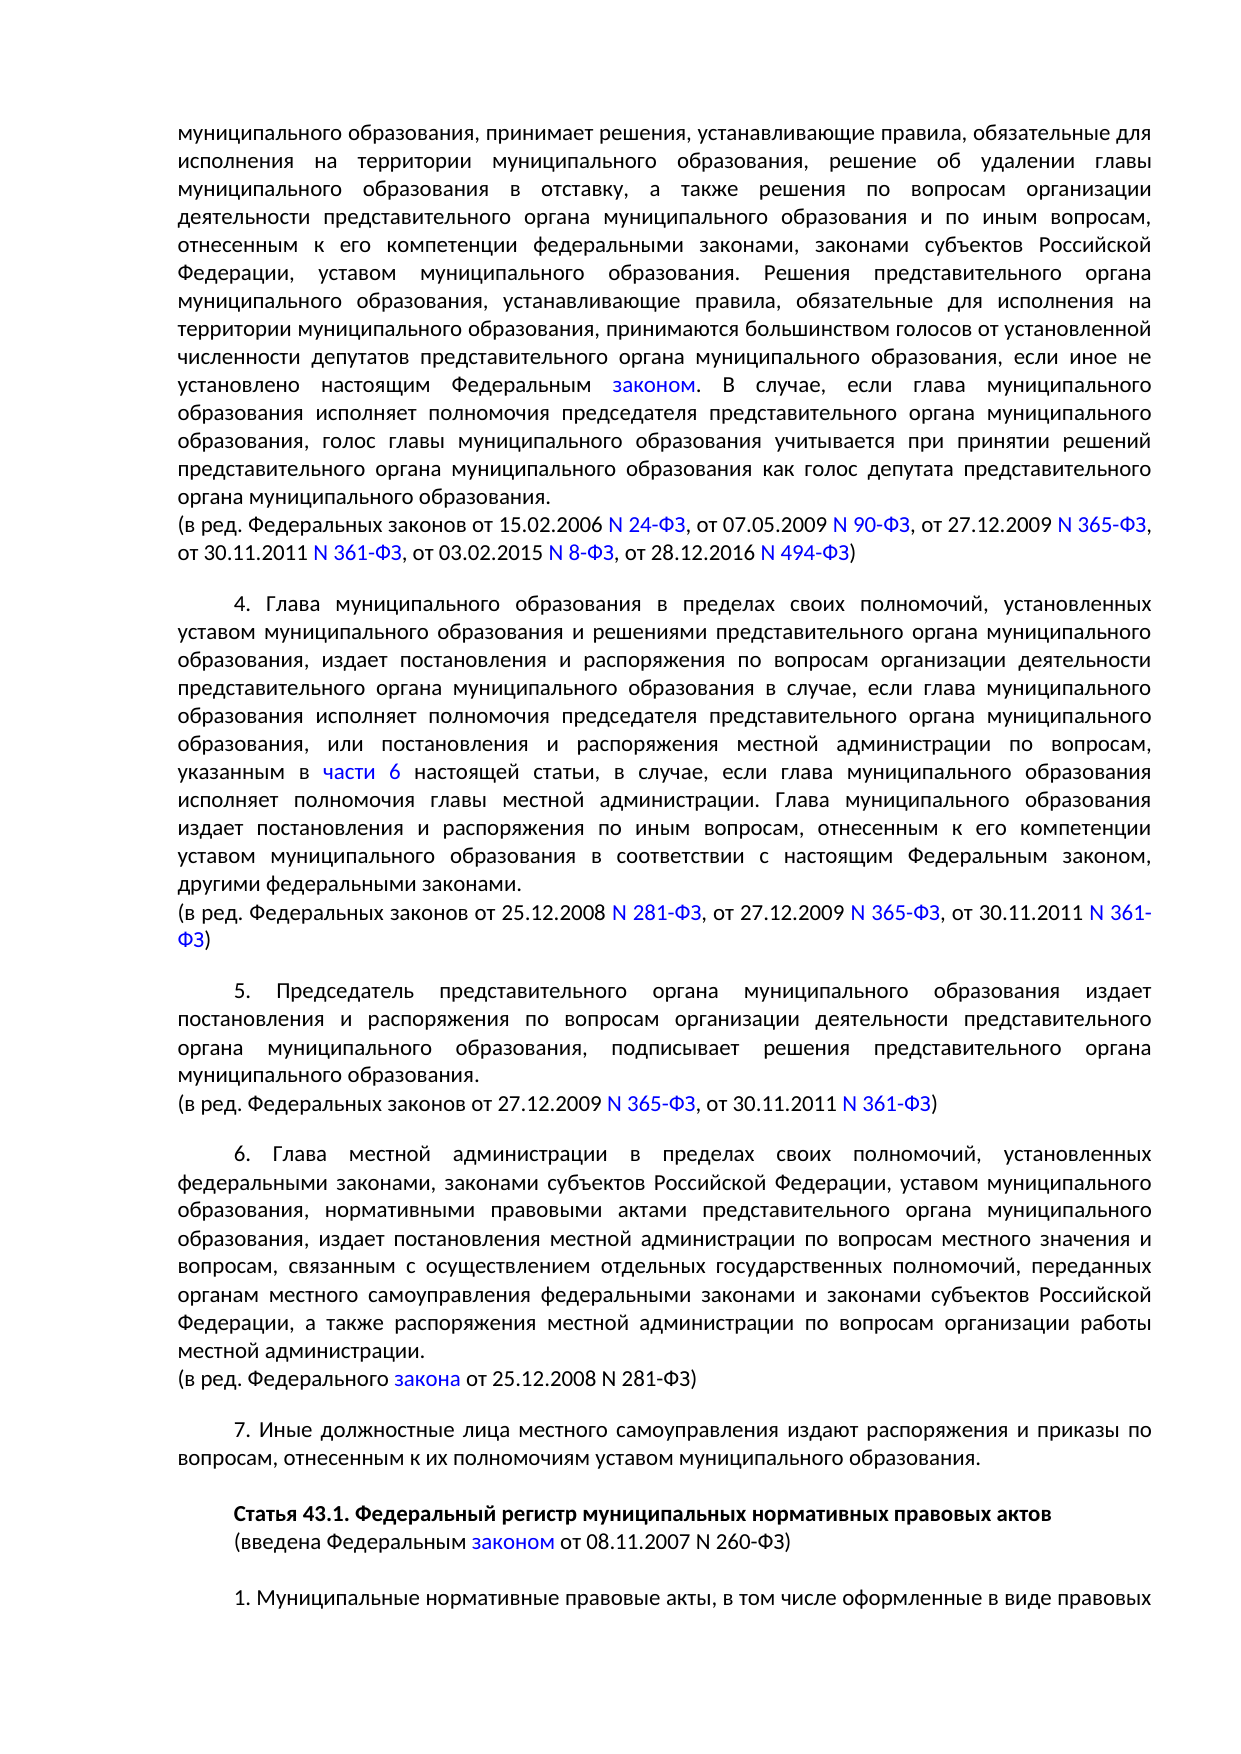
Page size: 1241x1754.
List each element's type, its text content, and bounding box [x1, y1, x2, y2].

text 4. Глава муниципального образования в пределах своих полномочий, установленных уставом муниципального образования и решениями представительного органа муниципального образования, издает постановления и распоряжения по вопросам организации деятельности представительного органа муниципального образования в случае, если глава муниципального образования исполняет полномочия председателя представительного органа муниципального образования, или постановления и распоряжения местной администрации по вопросам, указанным в части 6 настоящей статьи, в случае, если глава муниципального образования исполняет полномочия главы местной администрации. Глава муниципального образования издает постановления и распоряжения по иным вопросам, отнесенным к его компетенции уставом муниципального образования в соответствии с настоящим Федеральным законом, другими федеральными законами. [177, 589, 1152, 898]
title Статья 43.1. Федеральный регистр муниципальных нормативных правовых актов [177, 1499, 1152, 1527]
text (в ред. Федеральных законов от 25.12.2008 N 281-ФЗ, от 27.12.2009 N 365-ФЗ, от 30.11.2011 N 361-ФЗ) [177, 898, 1152, 954]
text 7. Иные должностные лица местного самоуправления издают распоряжения и приказы по вопросам, отнесенным к их полномочиям уставом муниципального образования. [177, 1415, 1152, 1471]
text (введена Федеральным законом от 08.11.2007 N 260-ФЗ) [177, 1527, 1152, 1555]
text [177, 118, 1152, 510]
text (в ред. Федеральных законов от 15.02.2006 N 24-ФЗ, от 07.05.2009 N 90-ФЗ, от 27.12.2009 N 365-ФЗ, от 30.11.2011 N 361-ФЗ, от 03.02.2015 N 8-ФЗ, от 28.12.2016 N 494-ФЗ) [177, 510, 1152, 566]
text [177, 1583, 1152, 1611]
text (в ред. Федерального закона от 25.12.2008 N 281-ФЗ) [177, 1364, 1152, 1392]
text 5. Председатель представительного органа муниципального образования издает постановления и распоряжения по вопросам организации деятельности представительного органа муниципального образования, подписывает решения представительного органа муниципального образования. [177, 977, 1152, 1089]
text (в ред. Федеральных законов от 27.12.2009 N 365-ФЗ, от 30.11.2011 N 361-ФЗ) [177, 1089, 1152, 1117]
text 6. Глава местной администрации в пределах своих полномочий, установленных федеральными законами, законами субъектов Российской Федерации, уставом муниципального образования, нормативными правовыми актами представительного органа муниципального образования, издает постановления местной администрации по вопросам местного значения и вопросам, связанным с осуществлением отдельных государственных полномочий, переданных органам местного самоуправления федеральными законами и законами субъектов Российской Федерации, а также распоряжения местной администрации по вопросам организации работы местной администрации. [177, 1139, 1152, 1364]
